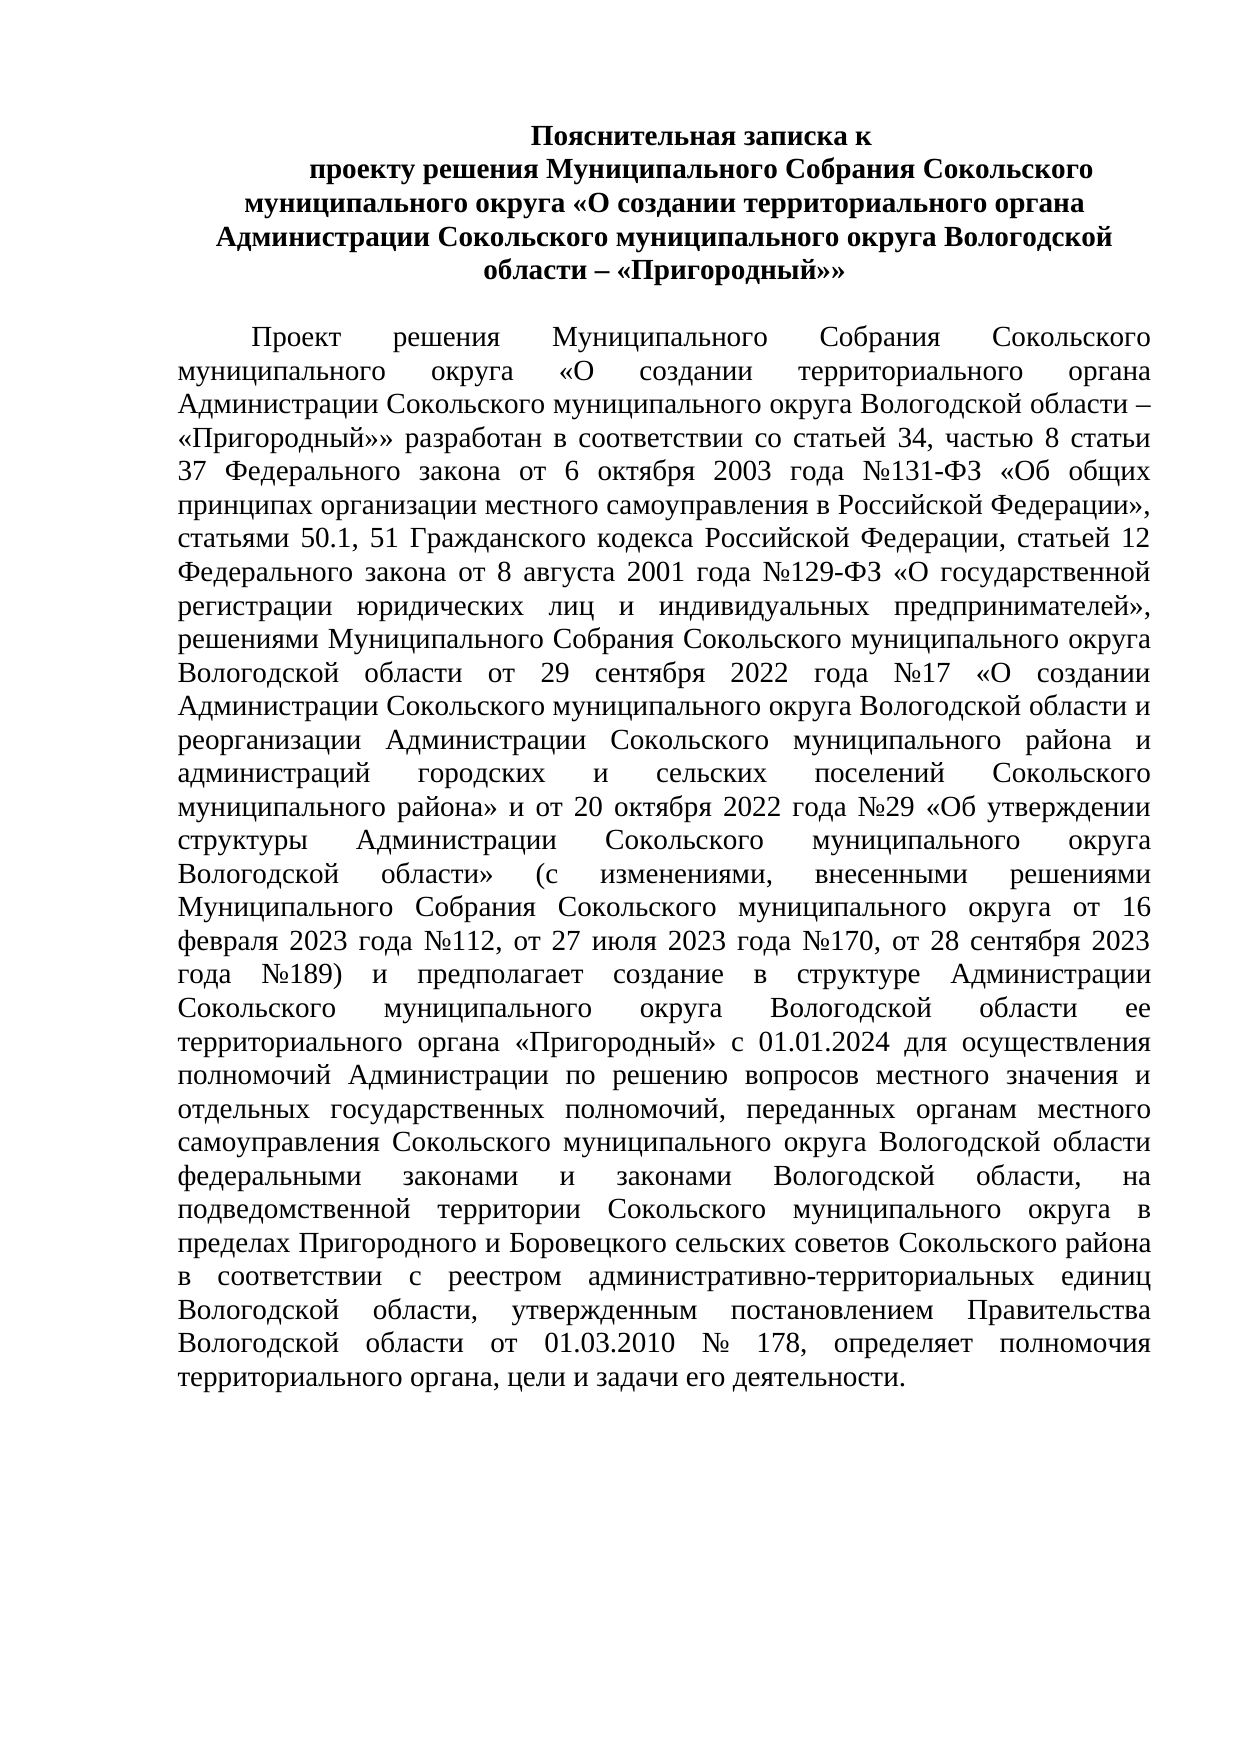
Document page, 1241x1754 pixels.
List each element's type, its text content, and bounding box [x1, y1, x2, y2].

text Пояснительная записка к [177, 118, 1152, 152]
text Проект решения Муниципального Собрания Сокольского муниципального округа «О создании территориального органа Администрации Сокольского муниципального округа Вологодской области – «Пригородный»» разработан в соответствии со статьей 34, частью 8 статьи 37 Федерального закона от 6 октября 2003 года №131-ФЗ «Об общих принципах организации местного самоуправления в Российской Федерации», статьями 50.1, 51 Гражданского кодекса Российской Федерации, статьей 12 Федерального закона от 8 августа 2001 года №129-ФЗ «О государственной регистрации юридических лиц и индивидуальных предпринимателей», решениями Муниципального Собрания Сокольского муниципального округа Вологодской области от 29 сентября 2022 года №17 «О создании Администрации Сокольского муниципального округа Вологодской области и реорганизации Администрации Сокольского муниципального района и администраций городских и сельских поселений Сокольского муниципального района» и от 20 октября 2022 года №29 «Об утверждении структуры Администрации Сокольского муниципального округа Вологодской области» (с изменениями, внесенными решениями Муниципального Собрания Сокольского муниципального округа от 16 февраля 2023 года №112, от 27 июля 2023 года №170, от 28 сентября 2023 года №189) и предполагает создание в структуре Администрации Сокольского муниципального округа Вологодской области ее территориального органа «Пригородный» с 01.01.2024 для осуществления полномочий Администрации по решению вопросов местного значения и отдельных государственных полномочий, переданных органам местного самоуправления Сокольского муниципального округа Вологодской области федеральными законами и законами Вологодской области, на подведомственной территории Сокольского муниципального округа в пределах Пригородного и Боровецкого сельских советов Сокольского района в соответствии с реестром административно-территориальных единиц Вологодской области, утвержденным постановлением Правительства Вологодской области от 01.03.2010 № 178, определяет полномочия территориального органа, цели и задачи его деятельности. [177, 319, 1152, 1393]
text проекту решения Муниципального Собрания Сокольского муниципального округа «О создании территориального органа Администрации Сокольского муниципального округа Вологодской области – «Пригородный»» [177, 152, 1152, 286]
